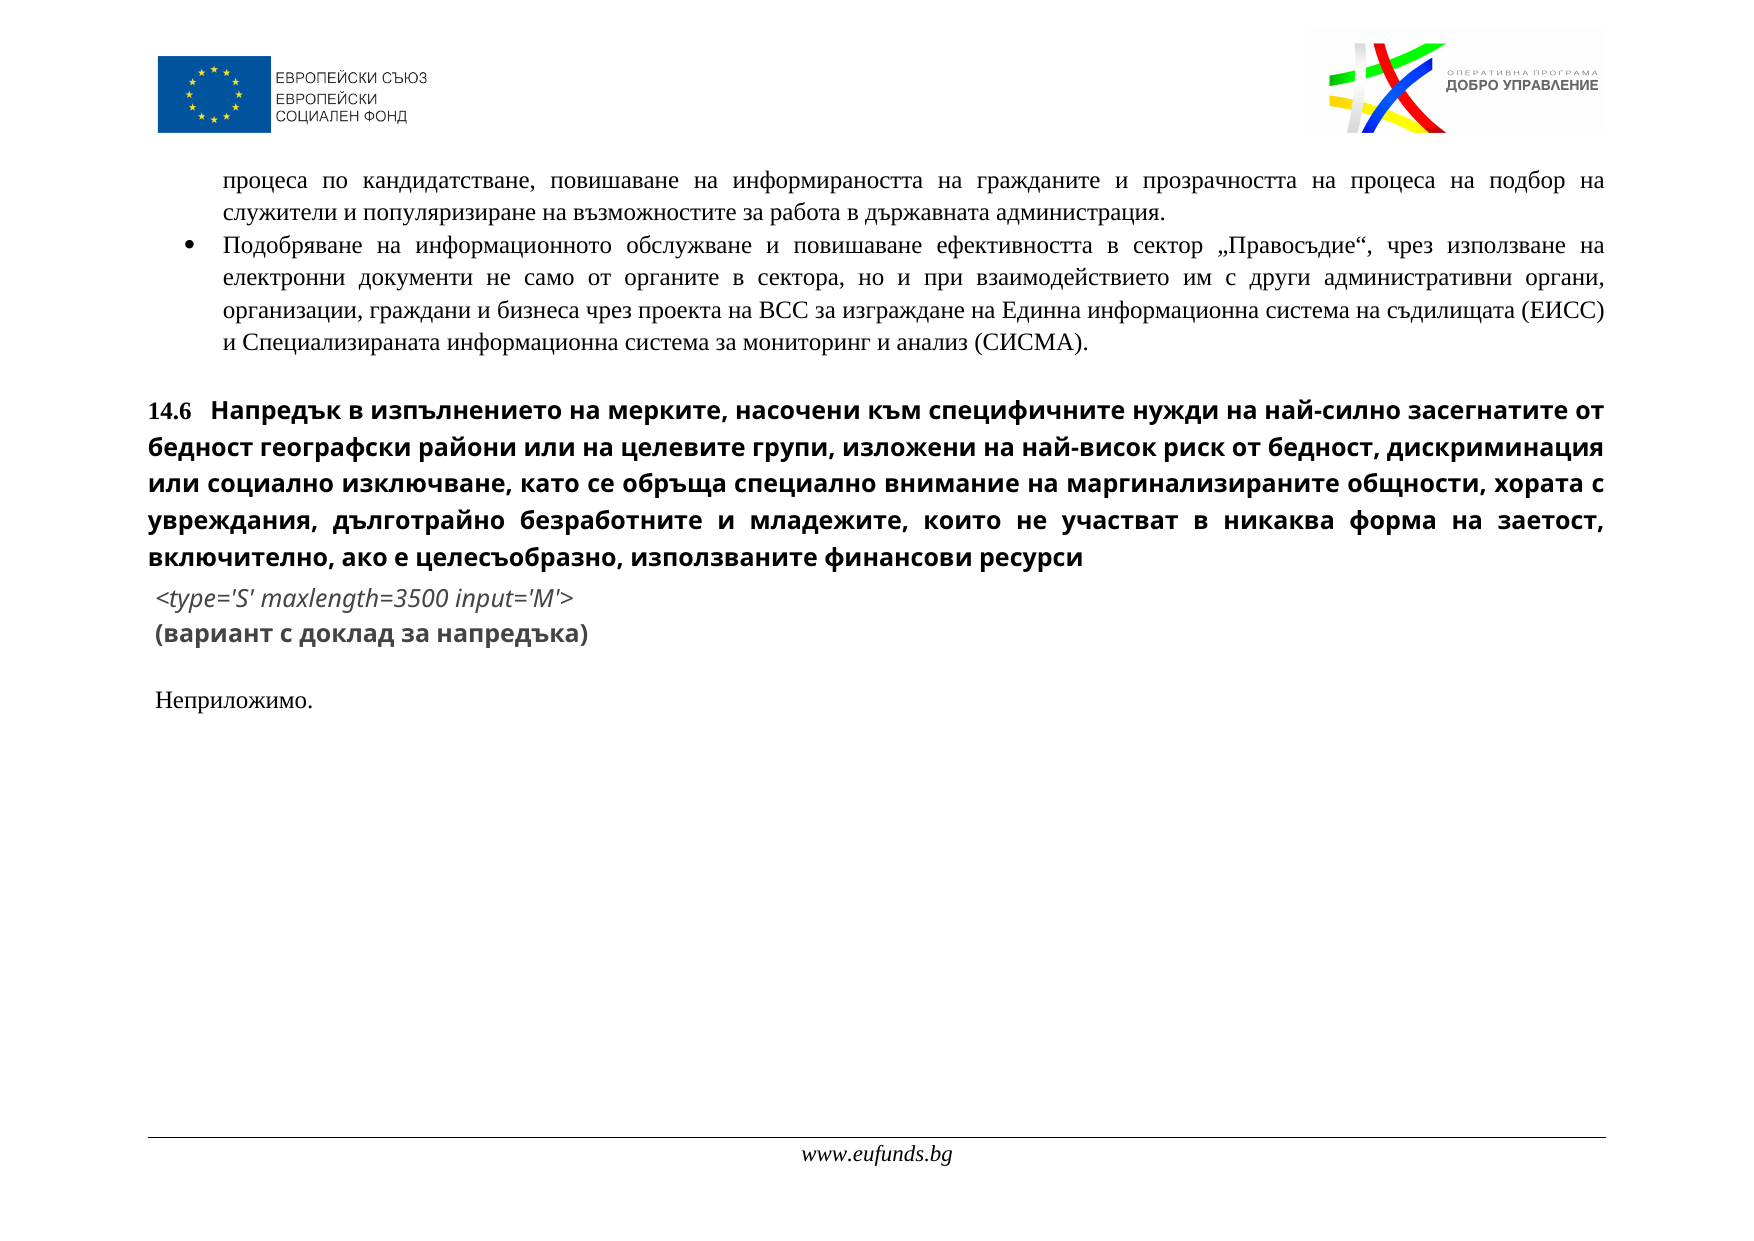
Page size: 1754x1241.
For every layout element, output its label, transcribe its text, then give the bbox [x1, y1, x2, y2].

picture [1306, 28, 1605, 133]
subtitle 14.6 Напредък в изпълнението на мерките, насочени към специфичните нужди на най-силно засегнатите от бедност географски райони или на целевите групи, изложени на най-висок риск от бедност, дискриминация или социално изключване, като се обръща специално внимание на маргинализираните общности, хората с увреждания, дълготрайно безработните и младежите, които не участват в никаква форма на заетост, включително, ако е целесъобразно, използваните финансови ресурси [148, 393, 1606, 574]
picture [157, 56, 427, 133]
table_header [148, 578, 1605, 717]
list Подобряване на информационното обслужване и повишаване ефективността в сектор „Правосъдие“, чрез използване на електронни документи не само от органите в сектора, но и при взаимодействието им с други административни органи, организации, граждани и бизнеса чрез проекта на ВСС за изграждане на Единна информационна система на съдилищата (ЕИСС) и Специализираната информационна система за мониторинг и анализ (СИСМА). [185, 226, 1606, 356]
